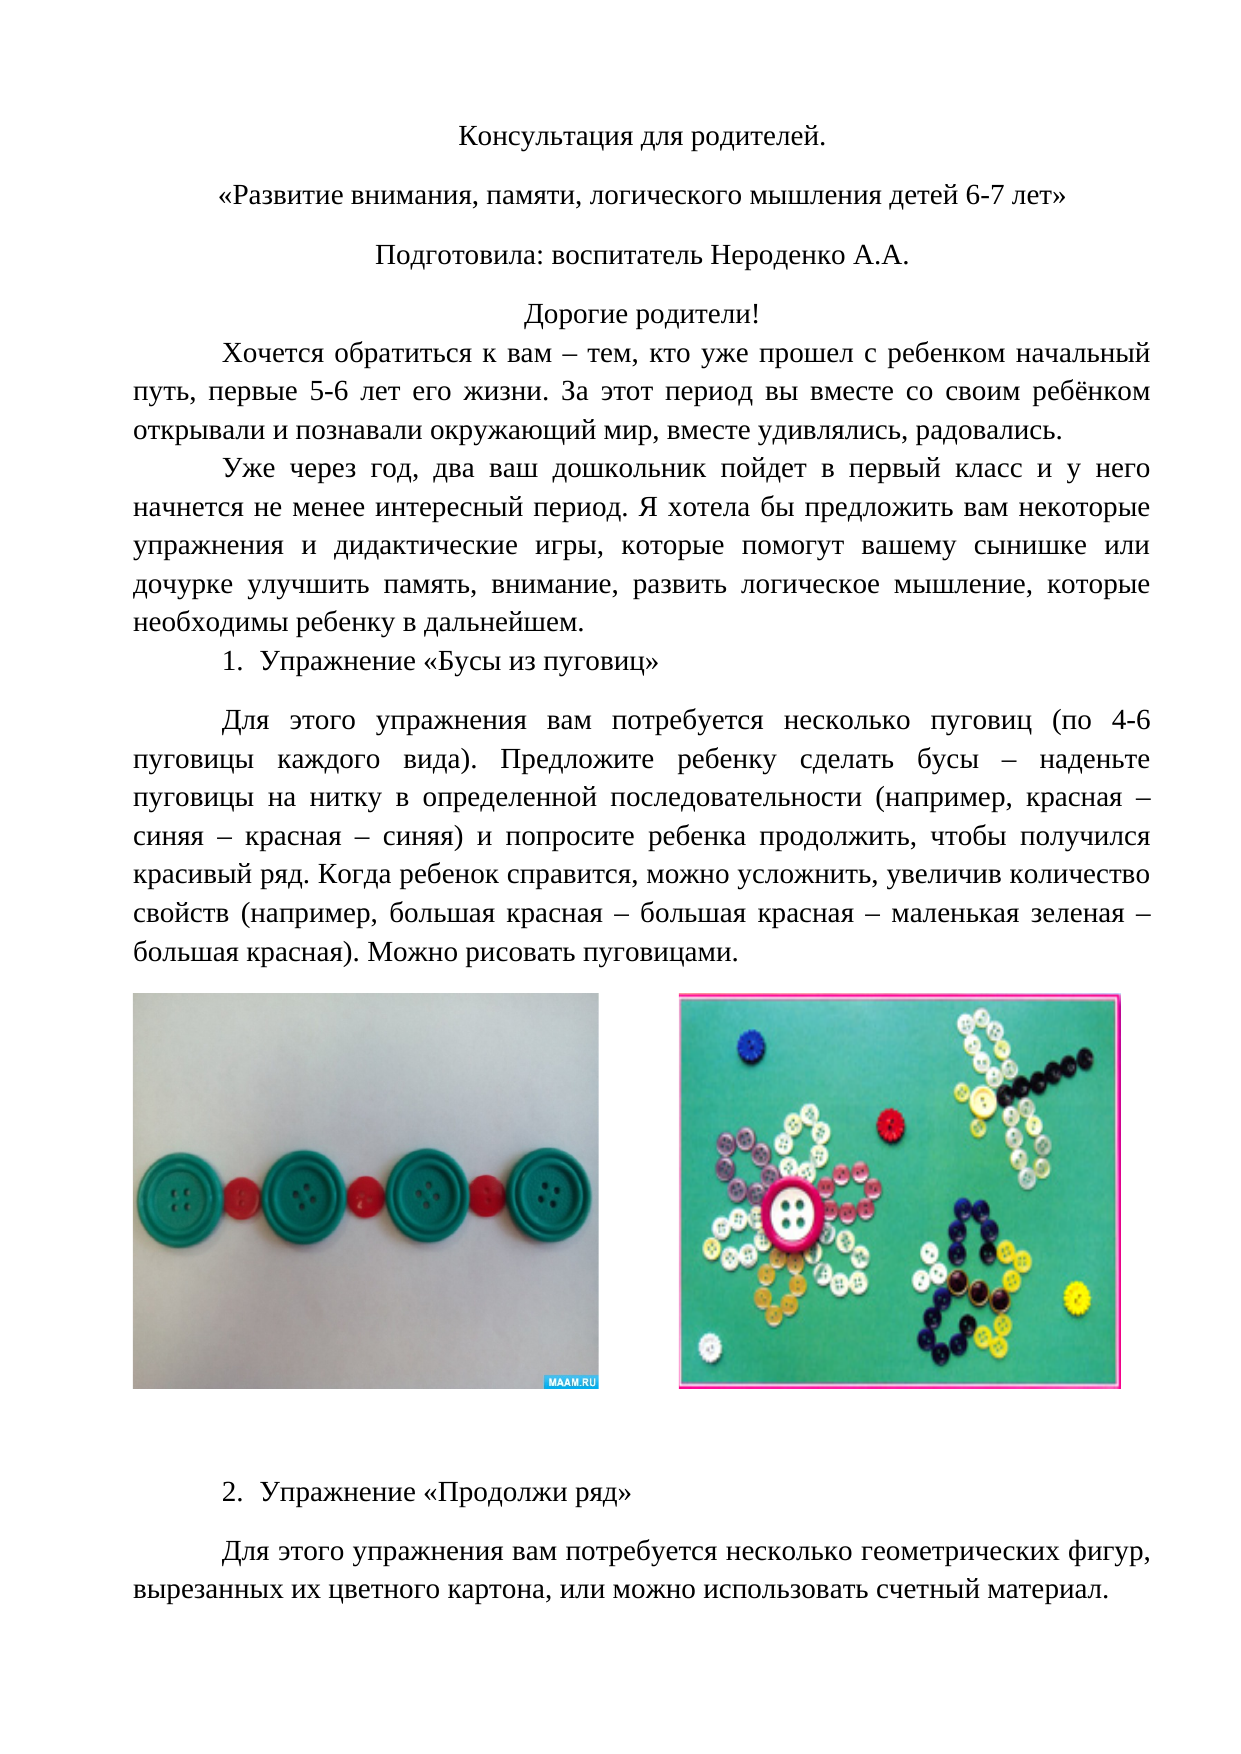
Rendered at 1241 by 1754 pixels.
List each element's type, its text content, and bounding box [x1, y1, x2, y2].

text Для этого упражнения вам потребуется несколько геометрических фигур, вырезанных их цветного картона, или можно использовать счетный материал. [133, 1533, 1152, 1605]
text Консультация для родителей. [133, 118, 1152, 152]
text «Развитие внимания, памяти, логического мышления детей 6-7 лет» [133, 177, 1152, 211]
picture [678, 993, 1121, 1389]
text Хочется обратиться к вам – тем, кто уже прошел с ребенком начальный путь, первые 5-6 лет его жизни. За этот период вы вместе со своим ребёнком открывали и познавали окружающий мир, вместе удивлялись, радовались. [133, 335, 1152, 445]
list Упражнение «Бусы из пуговиц» [222, 643, 1152, 677]
text Дорогие родители! [133, 296, 1152, 330]
text Для этого упражнения вам потребуется несколько пуговиц (по 4-6 пуговицы каждого вида). Предложите ребенку сделать бусы – наденьте пуговицы на нитку в определенной последовательности (например, красная – синяя – красная – синяя) и попросите ребенка продолжить, чтобы получился красивый ряд. Когда ребенок справится, можно усложнить, увеличив количество свойств (например, большая красная – большая красная – маленькая зеленая – большая красная). Можно рисовать пуговицами. [133, 702, 1152, 967]
picture [132, 993, 599, 1389]
text Подготовила: воспитатель Нероденко А.А. [133, 237, 1152, 270]
list Упражнение «Продолжи ряд» [222, 1474, 1152, 1507]
text Уже через год, два ваш дошкольник пойдет в первый класс и у него начнется не менее интересный период. Я хотела бы предложить вам некоторые упражнения и дидактические игры, которые помогут вашему сынишке или дочурке улучшить память, внимание, развить логическое мышление, которые необходимы ребенку в дальнейшем. [133, 450, 1152, 638]
